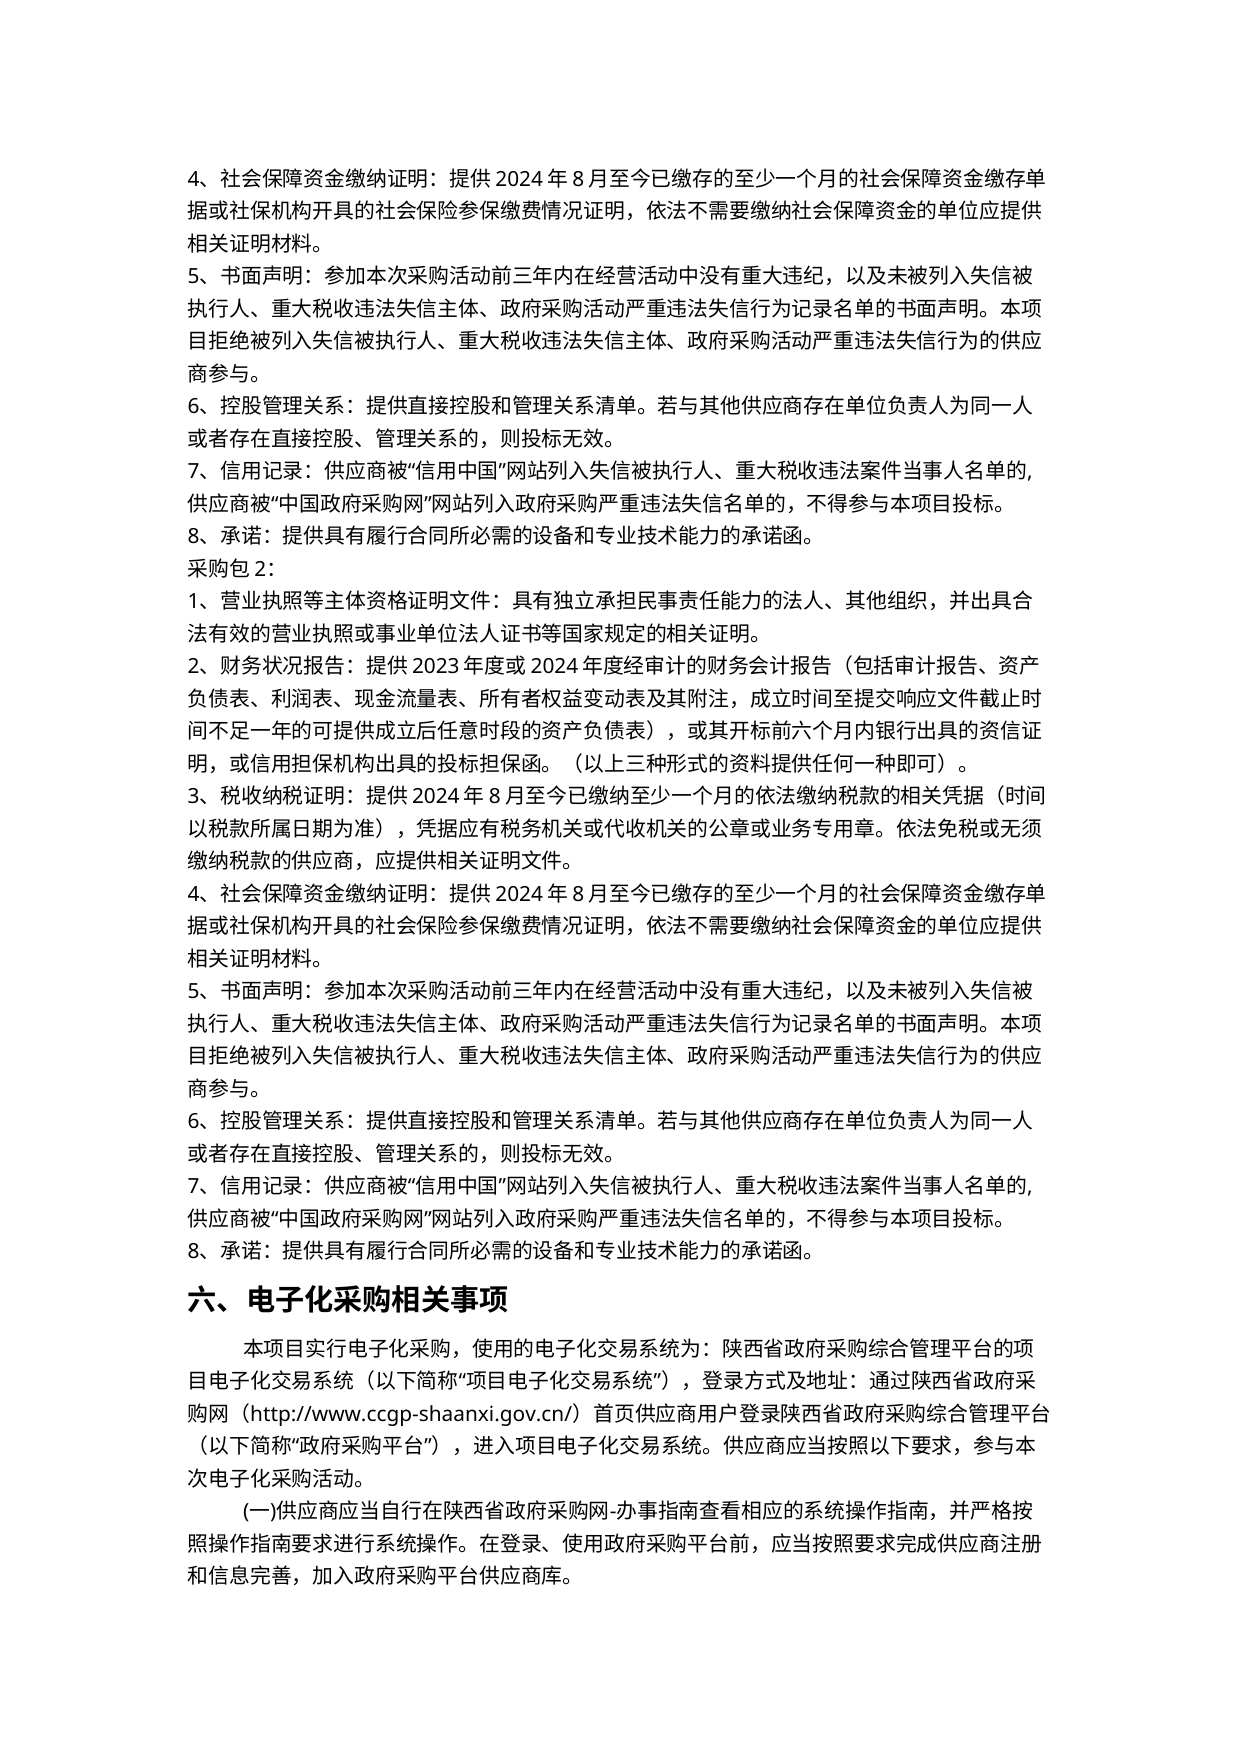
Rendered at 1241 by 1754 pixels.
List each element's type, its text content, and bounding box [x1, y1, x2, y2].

text 6、控股管理关系：提供直接控股和管理关系清单。若与其他供应商存在单位负责人为同一人或者存在直接控股、管理关系的，则投标无效。 [187, 389, 1053, 454]
text 1、营业执照等主体资格证明文件：具有独立承担民事责任能力的法人、其他组织，并出具合法有效的营业执照或事业单位法人证书等国家规定的相关证明。 [187, 584, 1053, 649]
text 4、社会保障资金缴纳证明：提供2024年8月至今已缴存的至少一个月的社会保障资金缴存单据或社保机构开具的社会保险参保缴费情况证明，依法不需要缴纳社会保障资金的单位应提供相关证明材料。 [187, 877, 1053, 974]
text 本项目实行电子化采购，使用的电子化交易系统为：陕西省政府采购综合管理平台的项目电子化交易系统（以下简称“项目电子化交易系统”），登录方式及地址：通过陕西省政府采购网（http://www.ccgp-shaanxi.gov.cn/）首页供应商用户登录陕西省政府采购综合管理平台（以下简称“政府采购平台”），进入项目电子化交易系统。供应商应当按照以下要求，参与本次电子化采购活动。 [187, 1332, 1053, 1494]
text 六、电子化采购相关事项 [187, 1267, 1053, 1332]
text 5、书面声明：参加本次采购活动前三年内在经营活动中没有重大违纪，以及未被列入失信被执行人、重大税收违法失信主体、政府采购活动严重违法失信行为记录名单的书面声明。本项目拒绝被列入失信被执行人、重大税收违法失信主体、政府采购活动严重违法失信行为的供应商参与。 [187, 259, 1053, 389]
text 7、信用记录：供应商被“信用中国”网站列入失信被执行人、重大税收违法案件当事人名单的,供应商被“中国政府采购网”网站列入政府采购严重违法失信名单的，不得参与本项目投标。 [187, 454, 1053, 519]
text 2、财务状况报告：提供2023年度或2024年度经审计的财务会计报告（包括审计报告、资产负债表、利润表、现金流量表、所有者权益变动表及其附注，成立时间至提交响应文件截止时间不足一年的可提供成立后任意时段的资产负债表），或其开标前六个月内银行出具的资信证明，或信用担保机构出具的投标担保函。（以上三种形式的资料提供任何一种即可）。 [187, 649, 1053, 779]
text 6、控股管理关系：提供直接控股和管理关系清单。若与其他供应商存在单位负责人为同一人或者存在直接控股、管理关系的，则投标无效。 [187, 1104, 1053, 1169]
text 采购包2： [187, 552, 1053, 584]
text 4、社会保障资金缴纳证明：提供2024年8月至今已缴存的至少一个月的社会保障资金缴存单据或社保机构开具的社会保险参保缴费情况证明，依法不需要缴纳社会保障资金的单位应提供相关证明材料。 [187, 162, 1053, 259]
text 5、书面声明：参加本次采购活动前三年内在经营活动中没有重大违纪，以及未被列入失信被执行人、重大税收违法失信主体、政府采购活动严重违法失信行为记录名单的书面声明。本项目拒绝被列入失信被执行人、重大税收违法失信主体、政府采购活动严重违法失信行为的供应商参与。 [187, 974, 1053, 1104]
text (一)供应商应当自行在陕西省政府采购网-办事指南查看相应的系统操作指南，并严格按照操作指南要求进行系统操作。在登录、使用政府采购平台前，应当按照要求完成供应商注册和信息完善，加入政府采购平台供应商库。 [187, 1494, 1053, 1592]
text 3、税收纳税证明：提供2024年8月至今已缴纳至少一个月的依法缴纳税款的相关凭据（时间以税款所属日期为准），凭据应有税务机关或代收机关的公章或业务专用章。依法免税或无须缴纳税款的供应商，应提供相关证明文件。 [187, 779, 1053, 877]
text 8、承诺：提供具有履行合同所必需的设备和专业技术能力的承诺函。 [187, 1234, 1053, 1267]
text 7、信用记录：供应商被“信用中国”网站列入失信被执行人、重大税收违法案件当事人名单的,供应商被“中国政府采购网”网站列入政府采购严重违法失信名单的，不得参与本项目投标。 [187, 1169, 1053, 1234]
text 8、承诺：提供具有履行合同所必需的设备和专业技术能力的承诺函。 [187, 519, 1053, 552]
